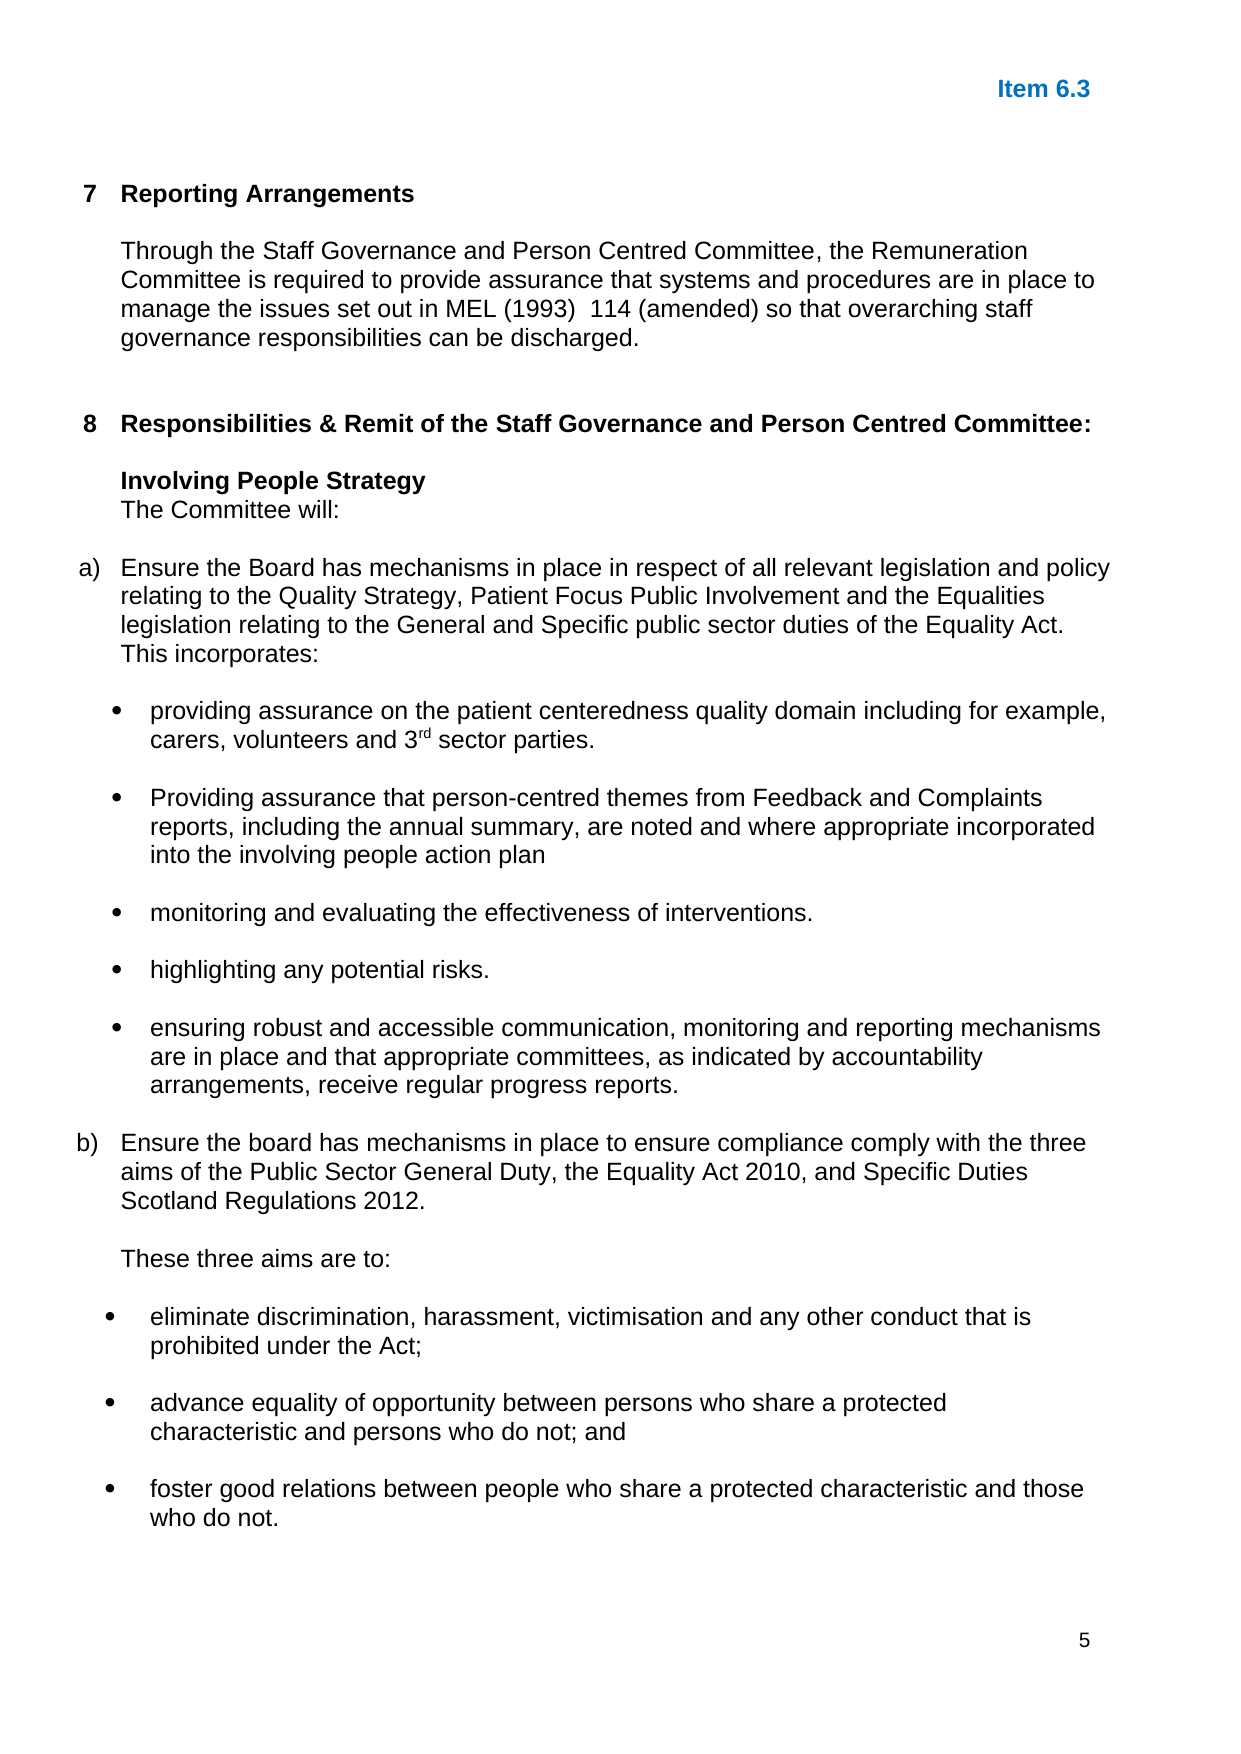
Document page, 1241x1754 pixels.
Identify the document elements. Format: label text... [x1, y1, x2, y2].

list Ensure the Board has mechanisms in place in respect of all relevant legislation and policy relating to the Quality Strategy, Patient Focus Public Involvement and the Equalities legislation relating to the General and Specific public sector duties of the Equality Act. This incorporates: [78, 552, 1126, 667]
list eliminate discrimination, harassment, victimisation and any other conduct that is prohibited under the Act; [106, 1302, 1090, 1359]
list Responsibilities & Remit of the Staff Governance and Person Centred Committee: [83, 409, 1126, 437]
list advance equality of opportunity between persons who share a protected characteristic and persons who do not; and [106, 1388, 1090, 1446]
text Involving People Strategy [120, 466, 1126, 495]
list foster good relations between people who share a protected characteristic and those who do not. [106, 1474, 1090, 1532]
list highlighting any potential risks. [112, 955, 1126, 984]
list monitoring and evaluating the effectiveness of interventions. [112, 898, 1126, 927]
text b) Ensure the board has mechanisms in place to ensure compliance comply with the three aims of the Public Sector General Duty, the Equality Act 2010, and Specific Duties Scotland Regulations 2012. [76, 1128, 1090, 1215]
list providing assurance on the patient centeredness quality domain including for example, carers, volunteers and 3rd sector parties. [112, 696, 1126, 754]
list ensuring robust and accessible communication, monitoring and reporting mechanisms are in place and that appropriate committees, as indicated by accountability arrangements, receive regular progress reports. [112, 1013, 1126, 1099]
text The Committee will: [120, 495, 1126, 524]
text These three aims are to: [120, 1244, 1090, 1273]
list Reporting Arrangements [83, 179, 1126, 207]
text Through the Staff Governance and Person Centred Committee, the Remuneration Committee is required to provide assurance that systems and procedures are in place to manage the issues set out in MEL (1993) 114 (amended) so that overarching staff governance responsibilities can be discharged. [120, 236, 1126, 351]
list Providing assurance that person-centred themes from Feedback and Complaints reports, including the annual summary, are noted and where appropriate incorporated into the involving people action plan [112, 783, 1126, 869]
